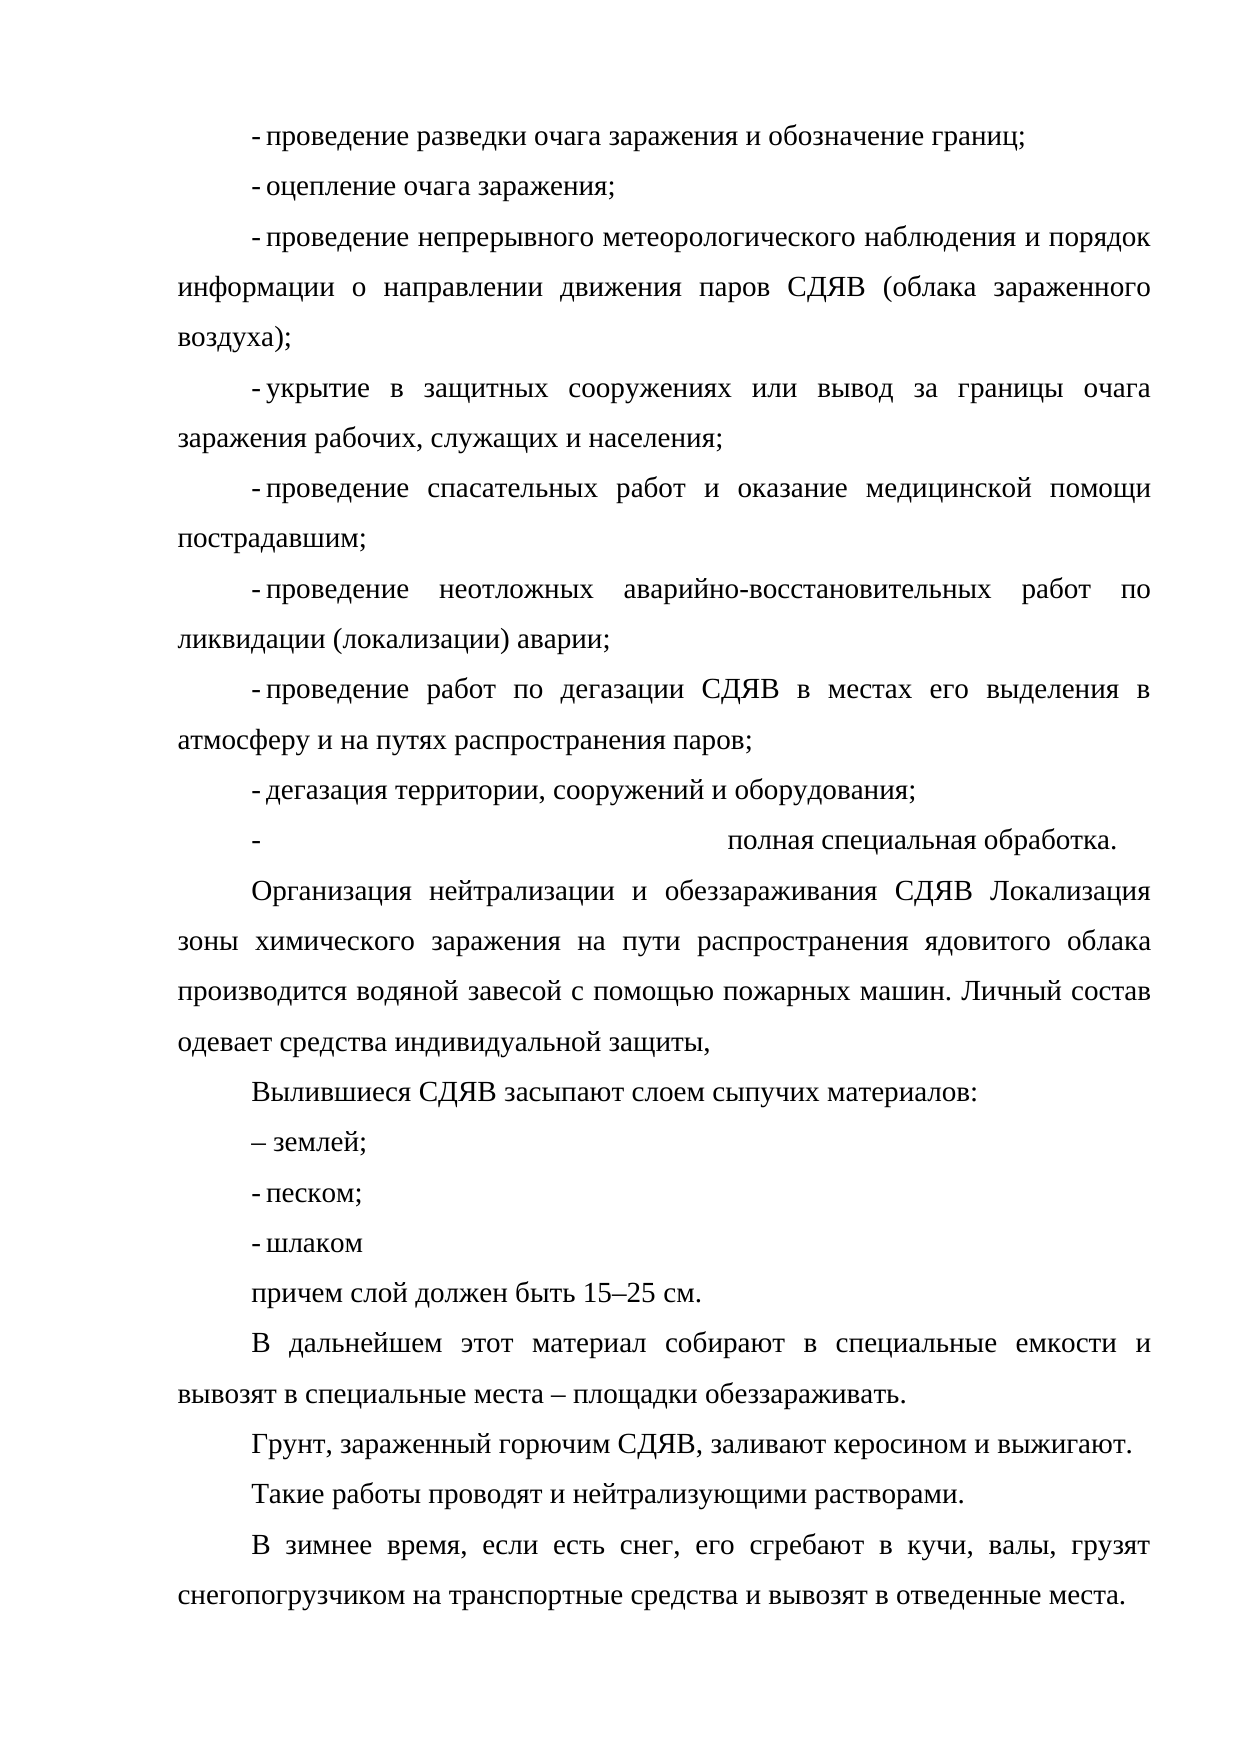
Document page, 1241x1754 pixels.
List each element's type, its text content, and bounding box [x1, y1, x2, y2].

list укрытие в защитных сооружениях или вывод за границы очага заражения рабочих, служащих и населения; [177, 370, 1152, 453]
list шлаком [177, 1225, 1152, 1258]
text Такие работы проводят и нейтрализующими растворами. [177, 1477, 1152, 1510]
list проведение разведки очага заражения и обозначение границ; [177, 118, 1152, 152]
text Грунт, зараженный горючим СДЯВ, заливают керосином и выжигают. [177, 1426, 1152, 1460]
list проведение спасательных работ и оказание медицинской помощи пострадавшим; [177, 470, 1152, 554]
text Организация нейтрализации и обеззараживания СДЯВ Локализация зоны химического заражения на пути распространения ядовитого облака производится водяной завесой с помощью пожарных машин. Личный состав одевает средства индивидуальной защиты, [177, 873, 1152, 1057]
text В зимнее время, если есть снег, его сгребают в кучи, валы, грузят снегопогрузчиком на транспортные средства и вывозят в отведенные места. [177, 1527, 1152, 1611]
list полная специальная обработка. [177, 822, 1152, 856]
list оцепление очага заражения; [177, 168, 1152, 202]
list песком; [177, 1175, 1152, 1208]
text причем слой должен быть 15–25 см. [177, 1275, 1152, 1309]
text – землей; [177, 1124, 1152, 1158]
text Вылившиеся СДЯВ засыпают слоем сыпучих материалов: [177, 1074, 1152, 1108]
list проведение работ по дегазации СДЯВ в местах его выделения в атмосферу и на путях распространения паров; [177, 672, 1152, 755]
list проведение непрерывного метеорологического наблюдения и порядок информации о направлении движения паров СДЯВ (облака зараженного воздуха); [177, 219, 1152, 353]
text В дальнейшем этот материал собирают в специальные емкости и вывозят в специальные места – площадки обеззараживать. [177, 1326, 1152, 1409]
list проведение неотложных аварийно-восстановительных работ по ликвидации (локализации) аварии; [177, 571, 1152, 655]
list дегазация территории, сооружений и оборудования; [177, 772, 1152, 806]
